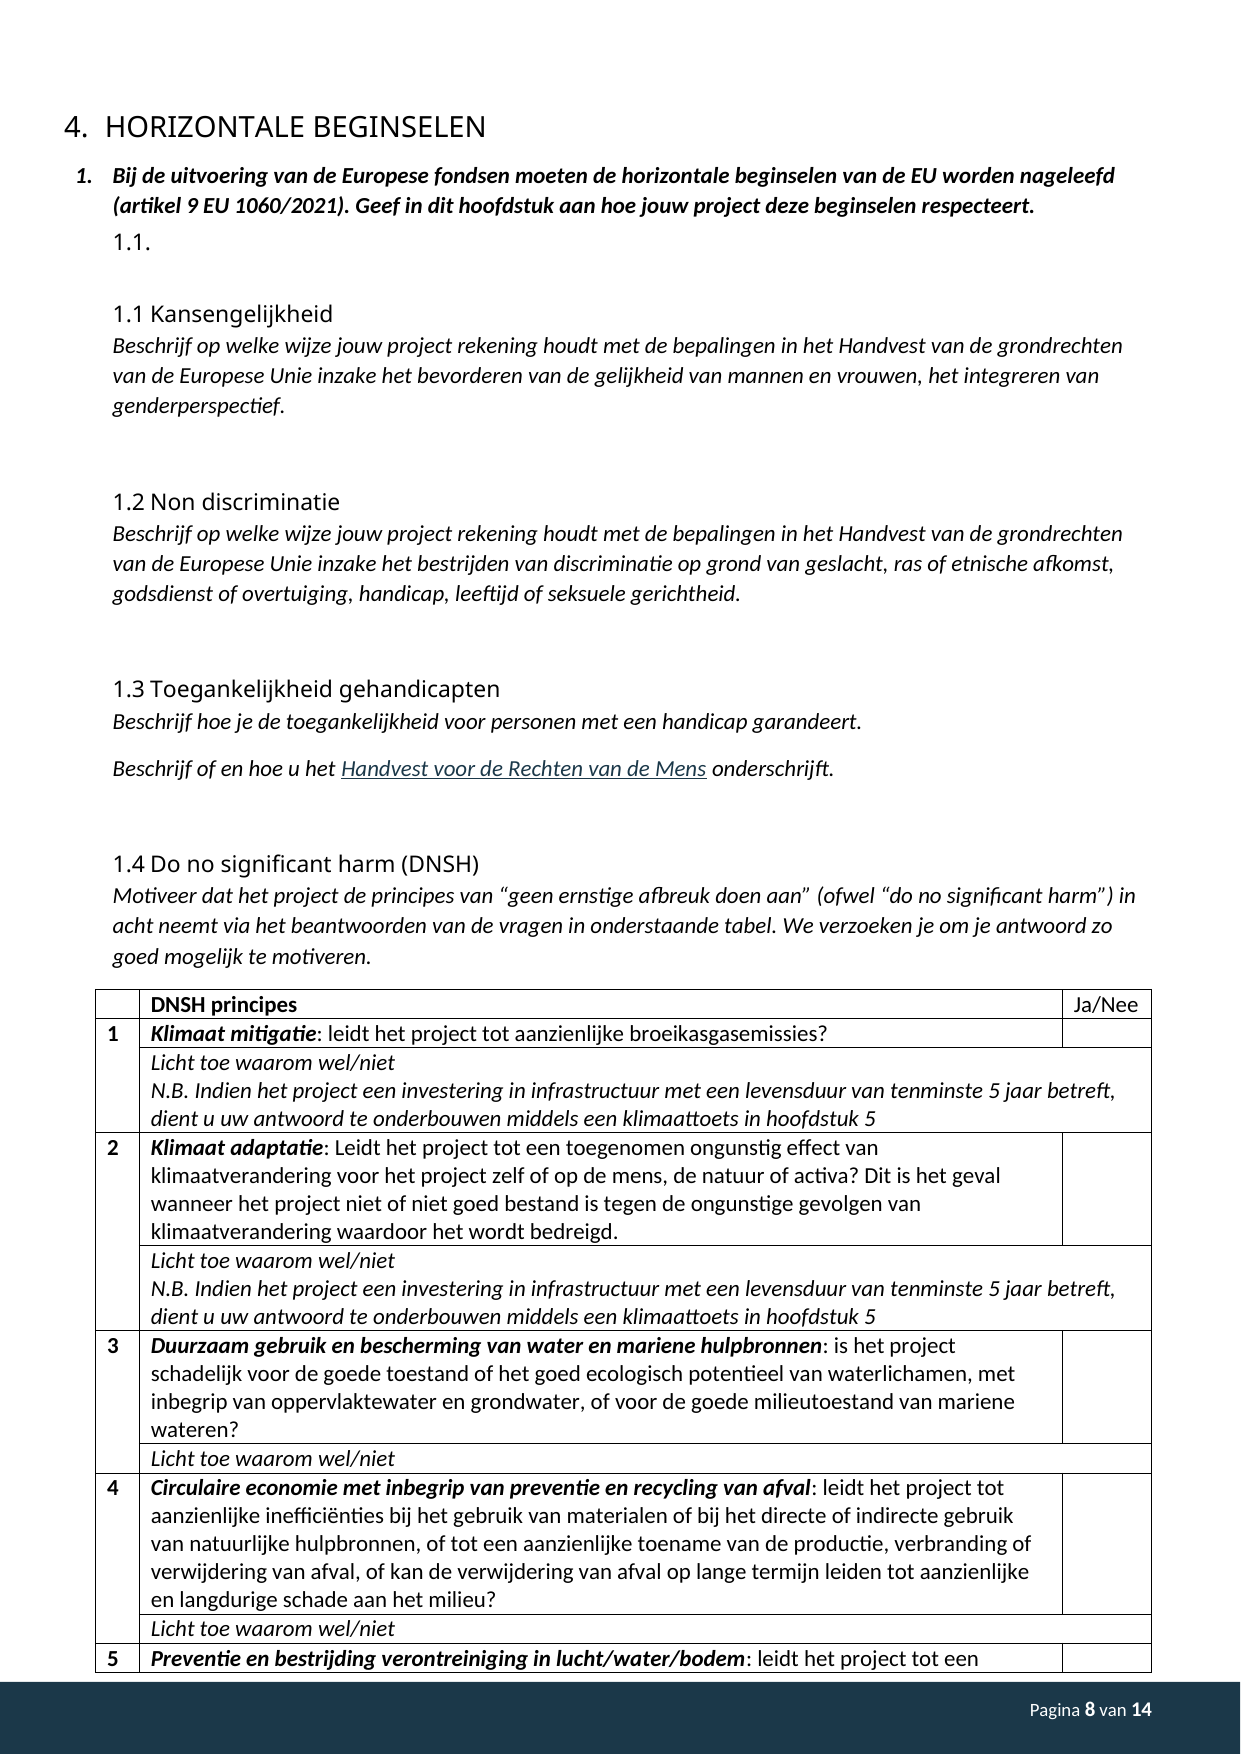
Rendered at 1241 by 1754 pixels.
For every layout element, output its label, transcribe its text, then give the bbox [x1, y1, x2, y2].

table_cell 5 [96, 1644, 139, 1672]
table_cell Klimaat adaptatie: Leidt het project tot een toegenomen ongunstig effect van klimaatverandering voor het project zelf of op de mens, de natuur of activa? Dit is het geval wanneer het project niet of niet goed bestand is tegen de ongunstige gevolgen van klimaatverandering waardoor het wordt bedreigd. [140, 1133, 1062, 1245]
table_cell [1063, 1644, 1151, 1672]
subtitle Toegankelijkheid gehandicapten [112, 673, 1152, 704]
subtitle Kansengelijkheid [112, 297, 1152, 329]
table_cell 2 [96, 1133, 139, 1330]
text Motiveer dat het project de principes van “geen ernstige afbreuk doen aan” (ofwel “do no significant harm”) in acht neemt via het beantwoorden van de vragen in onderstaande tabel. We verzoeken je om je antwoord zo goed mogelijk te motiveren. [112, 881, 1152, 970]
list Bij de uitvoering van de Europese fondsen moeten de horizontale beginselen van de EU worden nageleefd (artikel 9 EU 1060/2021). Geef in dit hoofdstuk aan hoe jouw project deze beginselen respecteert. [75, 161, 1152, 219]
table_cell [1063, 1019, 1151, 1047]
text Beschrijf op welke wijze jouw project rekening houdt met de bepalingen in het Handvest van de grondrechten van de Europese Unie inzake het bevorderen van de gelijkheid van mannen en vrouwen, het integreren van genderperspectief. [112, 331, 1152, 420]
table_cell [1063, 1474, 1151, 1613]
text Beschrijf hoe je de toegankelijkheid voor personen met een handicap garandeert. [112, 707, 1152, 735]
table_cell [1063, 1331, 1151, 1443]
table_cell Licht toe waarom wel/niet N.B. Indien het project een investering in infrastructuur met een levensduur van tenminste 5 jaar betreft, dient u uw antwoord te onderbouwen middels een klimaattoets in hoofdstuk 5 [140, 1246, 1151, 1330]
table_cell Duurzaam gebruik en bescherming van water en mariene hulpbronnen: is het project schadelijk voor de goede toestand of het goed ecologisch potentieel van waterlichamen, met inbegrip van oppervlaktewater en grondwater, of voor de goede milieutoestand van mariene wateren? [140, 1331, 1062, 1443]
table_cell Licht toe waarom wel/niet N.B. Indien het project een investering in infrastructuur met een levensduur van tenminste 5 jaar betreft, dient u uw antwoord te onderbouwen middels een klimaattoets in hoofdstuk 5 [140, 1048, 1151, 1132]
table_cell 4 [96, 1474, 139, 1643]
table_header [96, 990, 139, 1018]
table_header Ja/Nee [1063, 990, 1151, 1018]
table_cell 3 [96, 1331, 139, 1472]
subtitle horizontale beginselen [64, 106, 1152, 146]
text Beschrijf op welke wijze jouw project rekening houdt met de bepalingen in het Handvest van de grondrechten van de Europese Unie inzake het bestrijden van discriminatie op grond van geslacht, ras of etnische afkomst, godsdienst of overtuiging, handicap, leeftijd of seksuele gerichtheid. [112, 519, 1152, 608]
subtitle Non discriminatie [112, 485, 1152, 517]
text Beschrijf of en hoe u het Handvest voor de Rechten van de Mens onderschrijft. [112, 754, 1152, 782]
table_cell Circulaire economie met inbegrip van preventie en recycling van afval: leidt het project tot aanzienlijke inefficiënties bij het gebruik van materialen of bij het directe of indirecte gebruik van natuurlijke hulpbronnen, of tot een aanzienlijke toename van de productie, verbranding of verwijdering van afval, of kan de verwijdering van afval op lange termijn leiden tot aanzienlijke en langdurige schade aan het milieu? [140, 1474, 1062, 1613]
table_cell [140, 1615, 1151, 1643]
table_cell 1 [96, 1019, 139, 1132]
subtitle Do no significant harm (DNSH) [112, 848, 1152, 879]
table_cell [140, 1644, 1062, 1672]
table_cell Licht toe waarom wel/niet [140, 1444, 1151, 1472]
table_cell Klimaat mitigatie: leidt het project tot aanzienlijke broeikasgasemissies? [140, 1019, 1062, 1047]
table_cell [1063, 1133, 1151, 1245]
table_header DNSH principes [140, 990, 1062, 1018]
